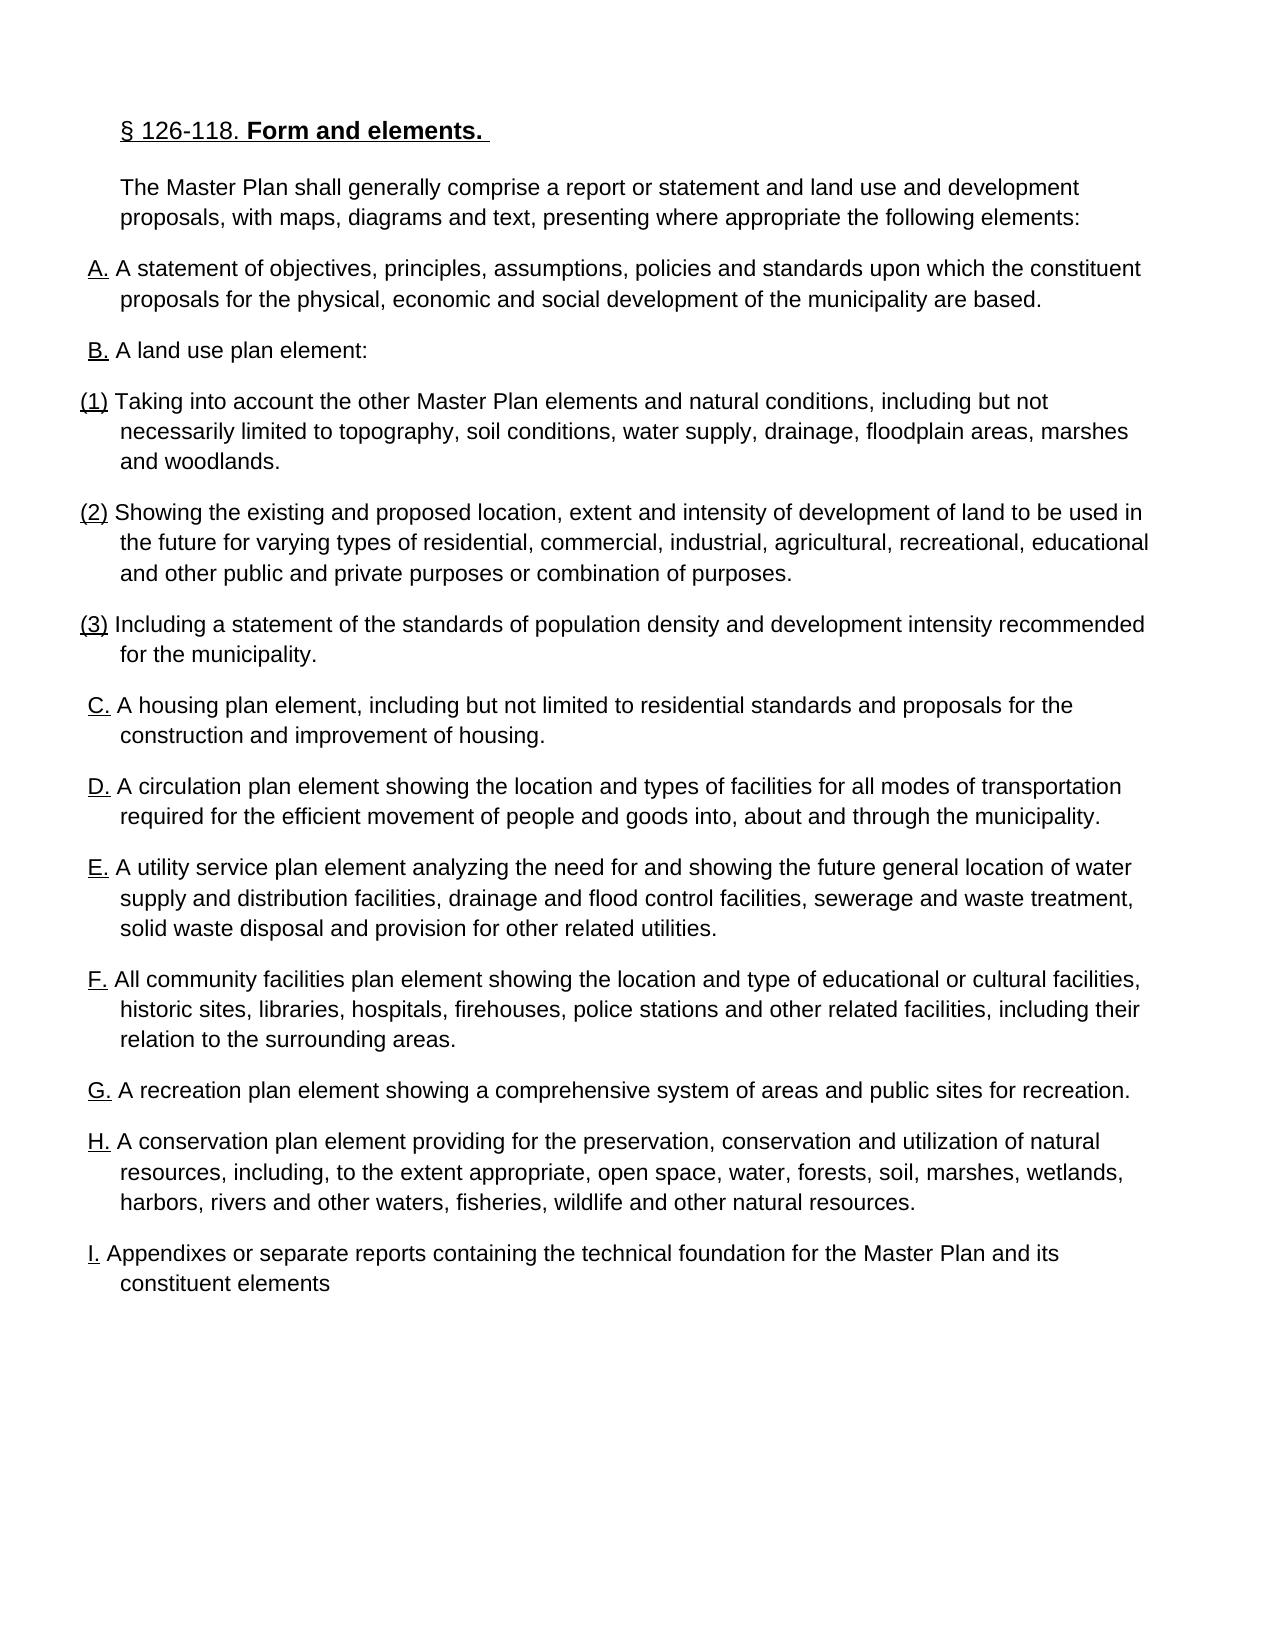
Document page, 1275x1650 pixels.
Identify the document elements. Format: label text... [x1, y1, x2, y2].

text E. A utility service plan element analyzing the need for and showing the future general location of water supply and distribution facilities, drainage and flood control facilities, sewerage and waste treatment, solid waste disposal and provision for other related utilities. [87, 854, 1155, 941]
text (2) Showing the existing and proposed location, extent and intensity of development of land to be used in the future for varying types of residential, commercial, industrial, agricultural, recreational, educational and other public and private purposes or combination of purposes. [80, 499, 1155, 586]
text D. A circulation plan element showing the location and types of facilities for all modes of transportation required for the efficient movement of people and goods into, about and through the municipality. [87, 773, 1155, 829]
text H. A conservation plan element providing for the preservation, conservation and utilization of natural resources, including, to the extent appropriate, open space, water, forests, soil, marshes, wetlands, harbors, rivers and other waters, fisheries, wildlife and other natural resources. [87, 1128, 1155, 1215]
text A. A statement of objectives, principles, assumptions, policies and standards upon which the constituent proposals for the physical, economic and social development of the municipality are based. [87, 255, 1155, 312]
text F. All community facilities plan element showing the location and type of educational or cultural facilities, historic sites, libraries, hospitals, firehouses, police stations and other related facilities, including their relation to the surrounding areas. [87, 966, 1155, 1052]
subtitle § 126-118. Form and elements. [120, 116, 1155, 145]
text (3) Including a statement of the standards of population density and development intensity recommended for the municipality. [80, 611, 1155, 667]
text The Master Plan shall generally comprise a report or statement and land use and development proposals, with maps, diagrams and text, presenting where appropriate the following elements: [120, 174, 1155, 231]
text (1) Taking into account the other Master Plan elements and natural conditions, including but not necessarily limited to topography, soil conditions, water supply, drainage, floodplain areas, marshes and woodlands. [80, 388, 1155, 474]
text G. A recreation plan element showing a comprehensive system of areas and public sites for recreation. [87, 1077, 1155, 1103]
text B. A land use plan element: [87, 337, 1155, 363]
text C. A housing plan element, including but not limited to residential standards and proposals for the construction and improvement of housing. [87, 692, 1155, 748]
text I. Appendixes or separate reports containing the technical foundation for the Master Plan and its constituent elements [87, 1240, 1155, 1296]
